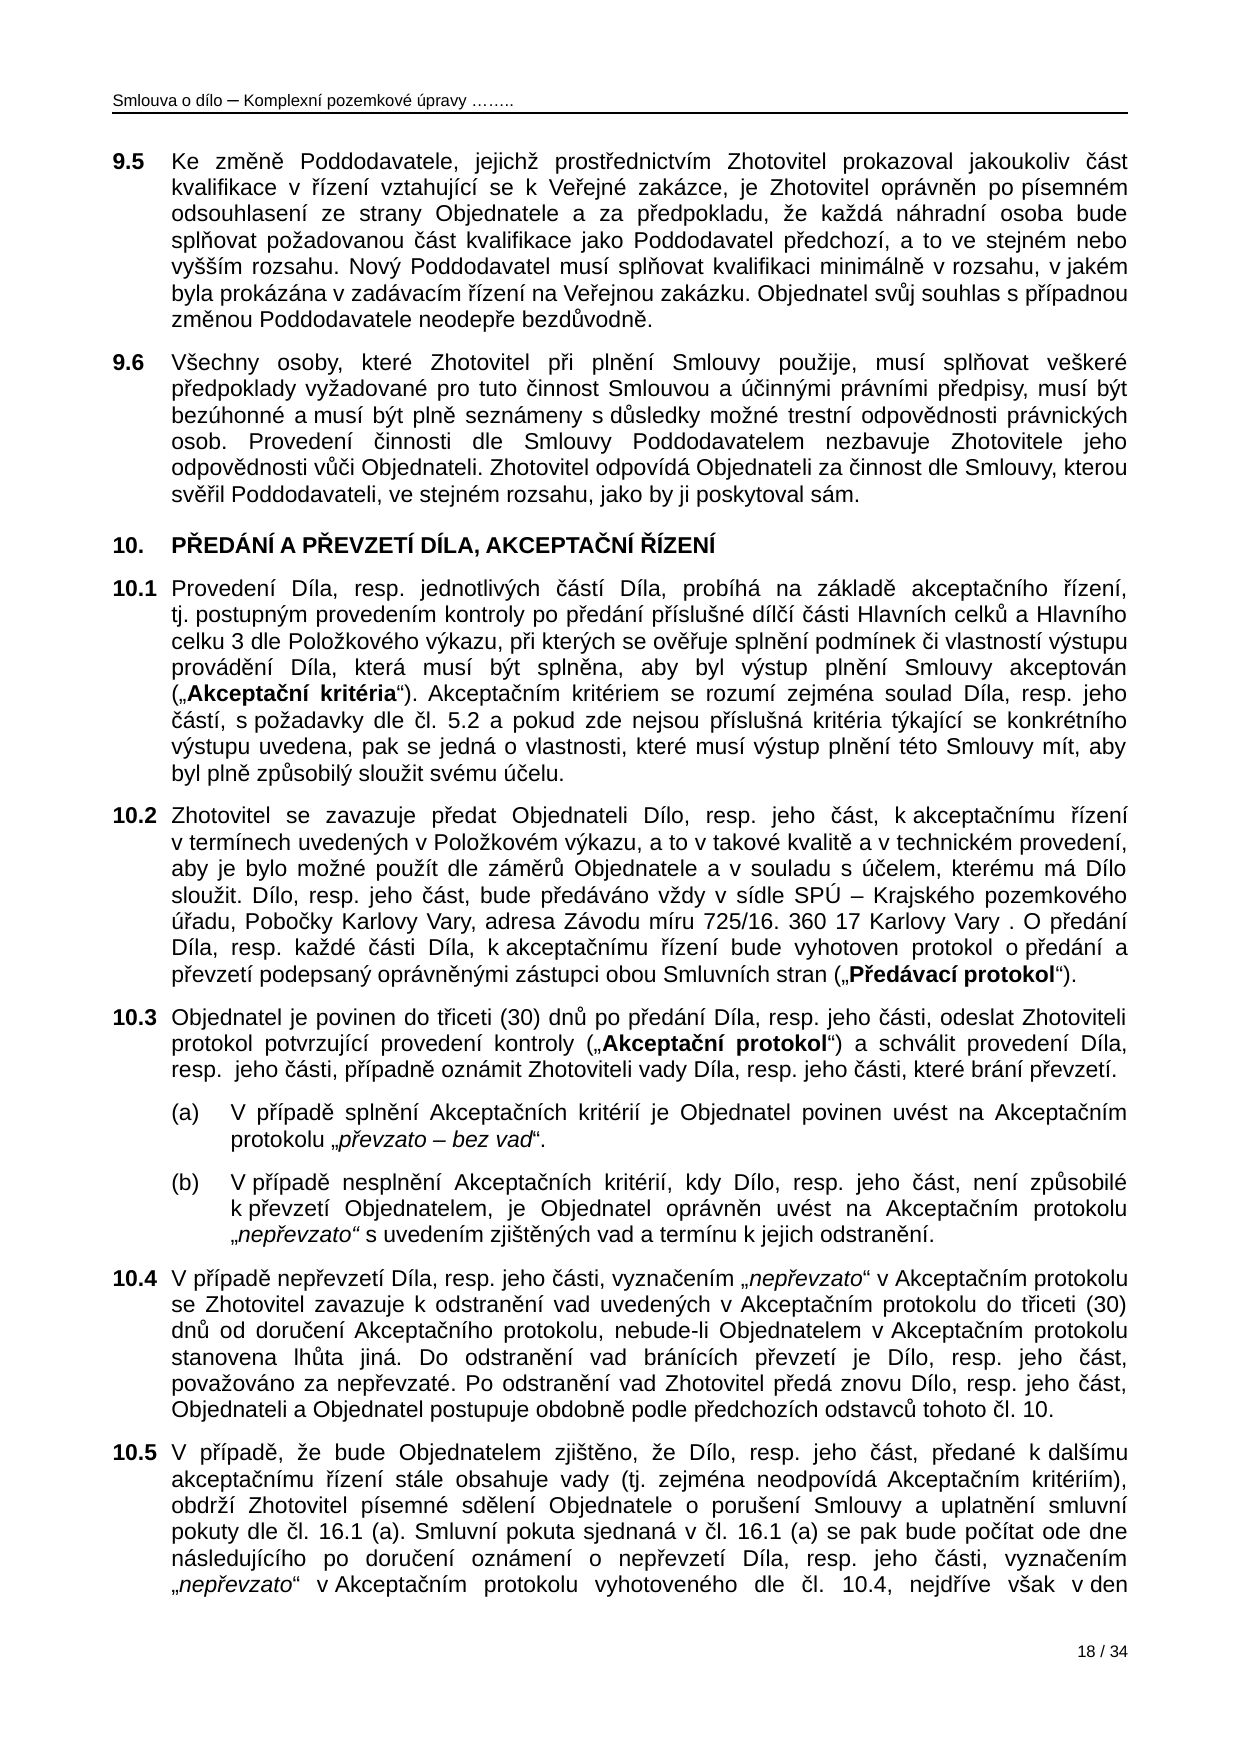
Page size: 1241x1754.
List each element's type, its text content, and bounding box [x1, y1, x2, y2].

text Všechny osoby, které Zhotovitel při plnění Smlouvy použije, musí splňovat veškeré předpoklady vyžadované pro tuto činnost Smlouvou a účinnými právními předpisy, musí být bezúhonné a musí být plně seznámeny s důsledky možné trestní odpovědnosti právnických osob. Provedení činnosti dle Smlouvy Poddodavatelem nezbavuje Zhotovitele jeho odpovědnosti vůči Objednateli. Zhotovitel odpovídá Objednateli za činnost dle Smlouvy, kterou svěřil Poddodavateli, ve stejném rozsahu, jako by ji poskytoval sám. [112, 349, 1128, 507]
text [112, 1439, 1128, 1597]
text V případě nepřevzetí Díla, resp. jeho části, vyznačením „nepřevzato“ v Akceptačním protokolu se Zhotovitel zavazuje k odstranění vad uvedených v Akceptačním protokolu do třiceti (30) dnů od doručení Akceptačního protokolu, nebude-li Objednatelem v Akceptačním protokolu stanovena lhůta jiná. Do odstranění vad bránících převzetí je Dílo, resp. jeho část, považováno za nepřevzaté. Po odstranění vad Zhotovitel předá znovu Dílo, resp. jeho část, Objednateli a Objednatel postupuje obdobně podle předchozích odstavců tohoto čl. 10. [112, 1264, 1128, 1423]
list V případě nesplnění Akceptačních kritérií, kdy Dílo, resp. jeho část, není způsobilé k převzetí Objednatelem, je Objednatel oprávněn uvést na Akceptačním protokolu „nepřevzato“ s uvedením zjištěných vad a termínu k jejich odstranění. [171, 1169, 1128, 1248]
text Provedení Díla, resp. jednotlivých částí Díla, probíhá na základě akceptačního řízení, tj. postupným provedením kontroly po předání příslušné dílčí části Hlavních celků a Hlavního celku 3 dle Položkového výkazu, při kterých se ověřuje splnění podmínek či vlastností výstupu provádění Díla, která musí být splněna, aby byl výstup plnění Smlouvy akceptován („Akceptační kritéria“). Akceptačním kritériem se rozumí zejména soulad Díla, resp. jeho částí, s požadavky dle čl. 5.2 a pokud zde nejsou příslušná kritéria týkající se konkrétního výstupu uvedena, pak se jedná o vlastnosti, které musí výstup plnění této Smlouvy mít, aby byl plně způsobilý sloužit svému účelu. [112, 575, 1128, 786]
text Zhotovitel se zavazuje předat Objednateli Dílo, resp. jeho část, k akceptačnímu řízení v termínech uvedených v Položkovém výkazu, a to v takové kvalitě a v technickém provedení, aby je bylo možné použít dle záměrů Objednatele a v souladu s účelem, kterému má Dílo sloužit. Dílo, resp. jeho část, bude předáváno vždy v sídle SPÚ – Krajského pozemkového úřadu, Pobočky Karlovy Vary, adresa Závodu míru 725/16. 360 17 Karlovy Vary . O předání Díla, resp. každé části Díla, k akceptačnímu řízení bude vyhotoven protokol o předání a převzetí podepsaný oprávněnými zástupci obou Smluvních stran („Předávací protokol“). [112, 802, 1128, 987]
text Ke změně Poddodavatele, jejichž prostřednictvím Zhotovitel prokazoval jakoukoliv část kvalifikace v řízení vztahující se k Veřejné zakázce, je Zhotovitel oprávněn po písemném odsouhlasení ze strany Objednatele a za předpokladu, že každá náhradní osoba bude splňovat požadovanou část kvalifikace jako Poddodavatel předchozí, a to ve stejném nebo vyšším rozsahu. Nový Poddodavatel musí splňovat kvalifikaci minimálně v rozsahu, v jakém byla prokázána v zadávacím řízení na Veřejnou zakázku. Objednatel svůj souhlas s případnou změnou Poddodavatele neodepře bezdůvodně. [112, 148, 1128, 332]
text Předání a převzetí Díla, Akceptační řízení [112, 532, 1128, 558]
text Objednatel je povinen do třiceti (30) dnů po předání Díla, resp. jeho části, odeslat Zhotoviteli protokol potvrzující provedení kontroly („Akceptační protokol“) a schválit provedení Díla, resp. jeho části, případně oznámit Zhotoviteli vady Díla, resp. jeho části, které brání převzetí. [112, 1004, 1128, 1083]
list V případě splnění Akceptačních kritérií je Objednatel povinen uvést na Akceptačním protokolu „převzato – bez vad“. [171, 1099, 1128, 1152]
